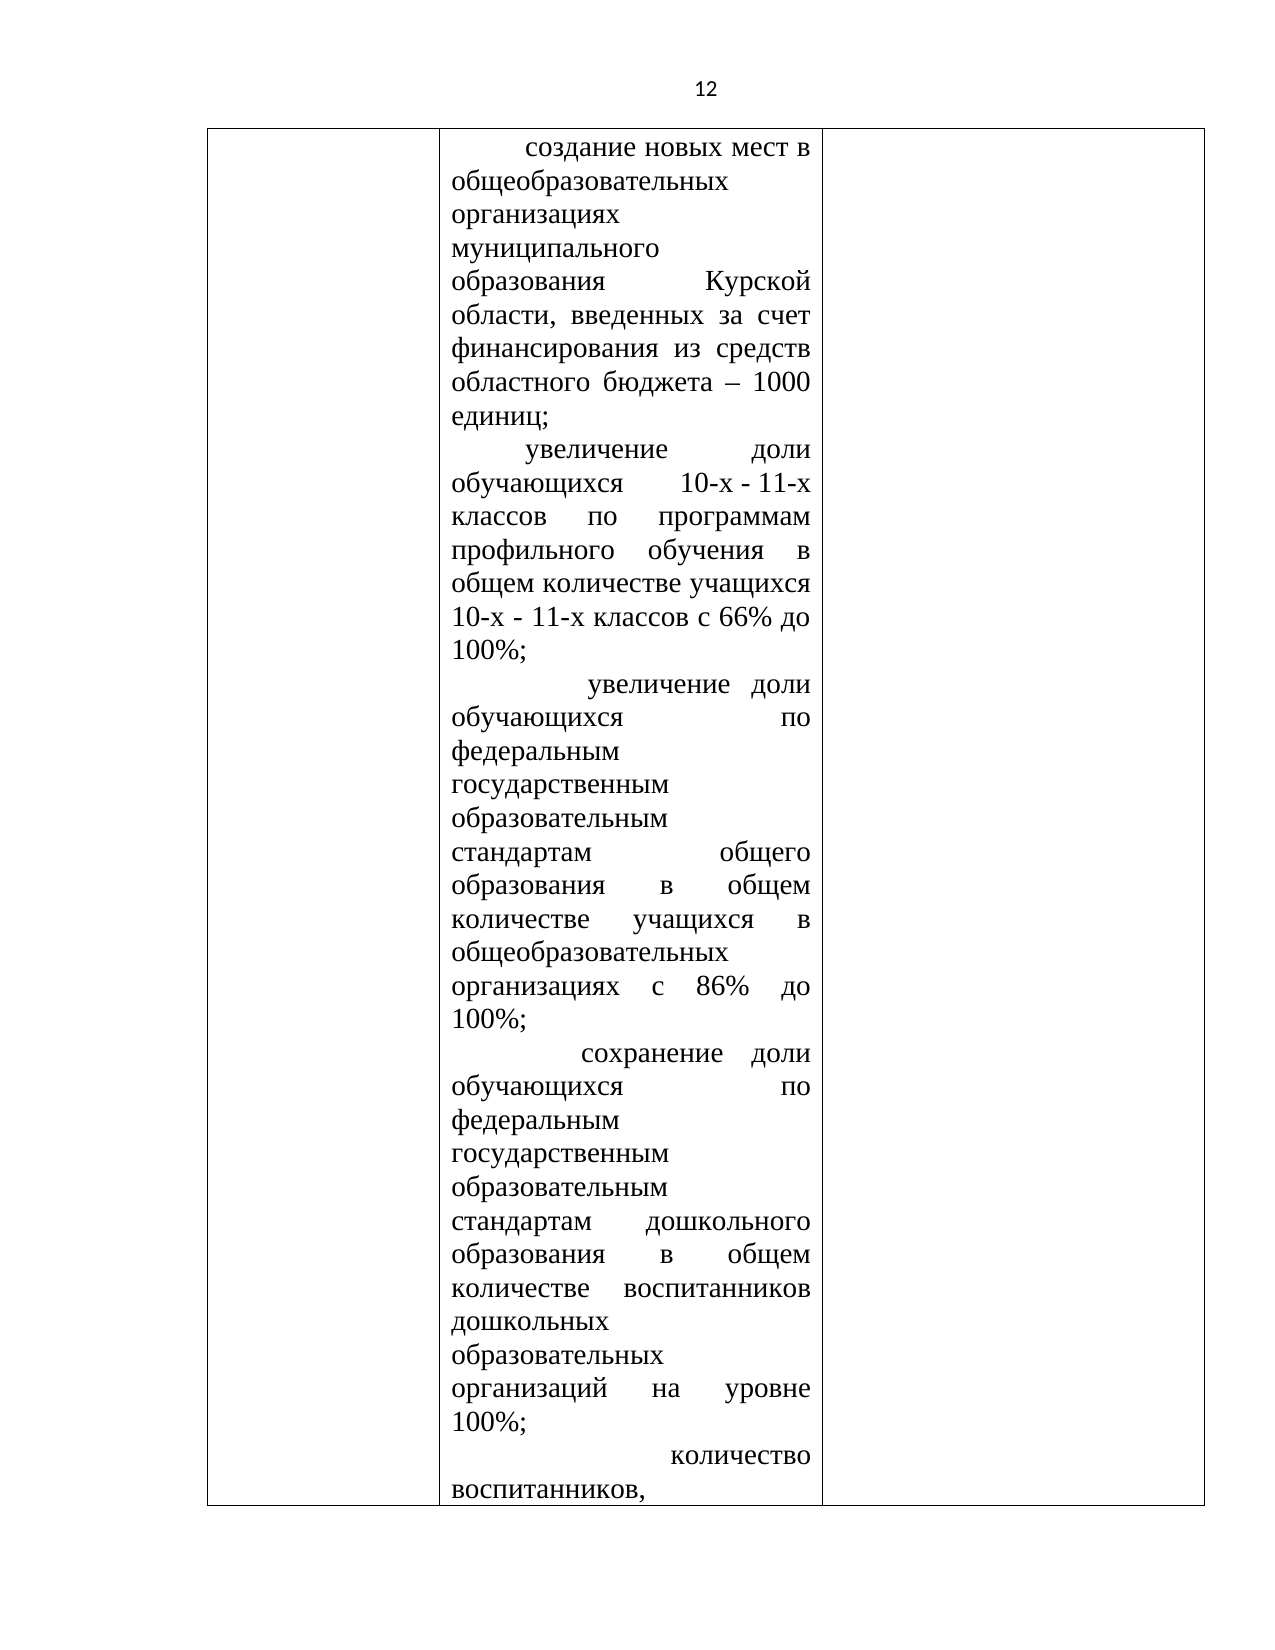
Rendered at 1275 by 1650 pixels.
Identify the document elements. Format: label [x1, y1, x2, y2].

table_cell [823, 129, 1204, 1504]
table_cell [208, 129, 439, 1504]
table_cell [440, 129, 822, 1504]
